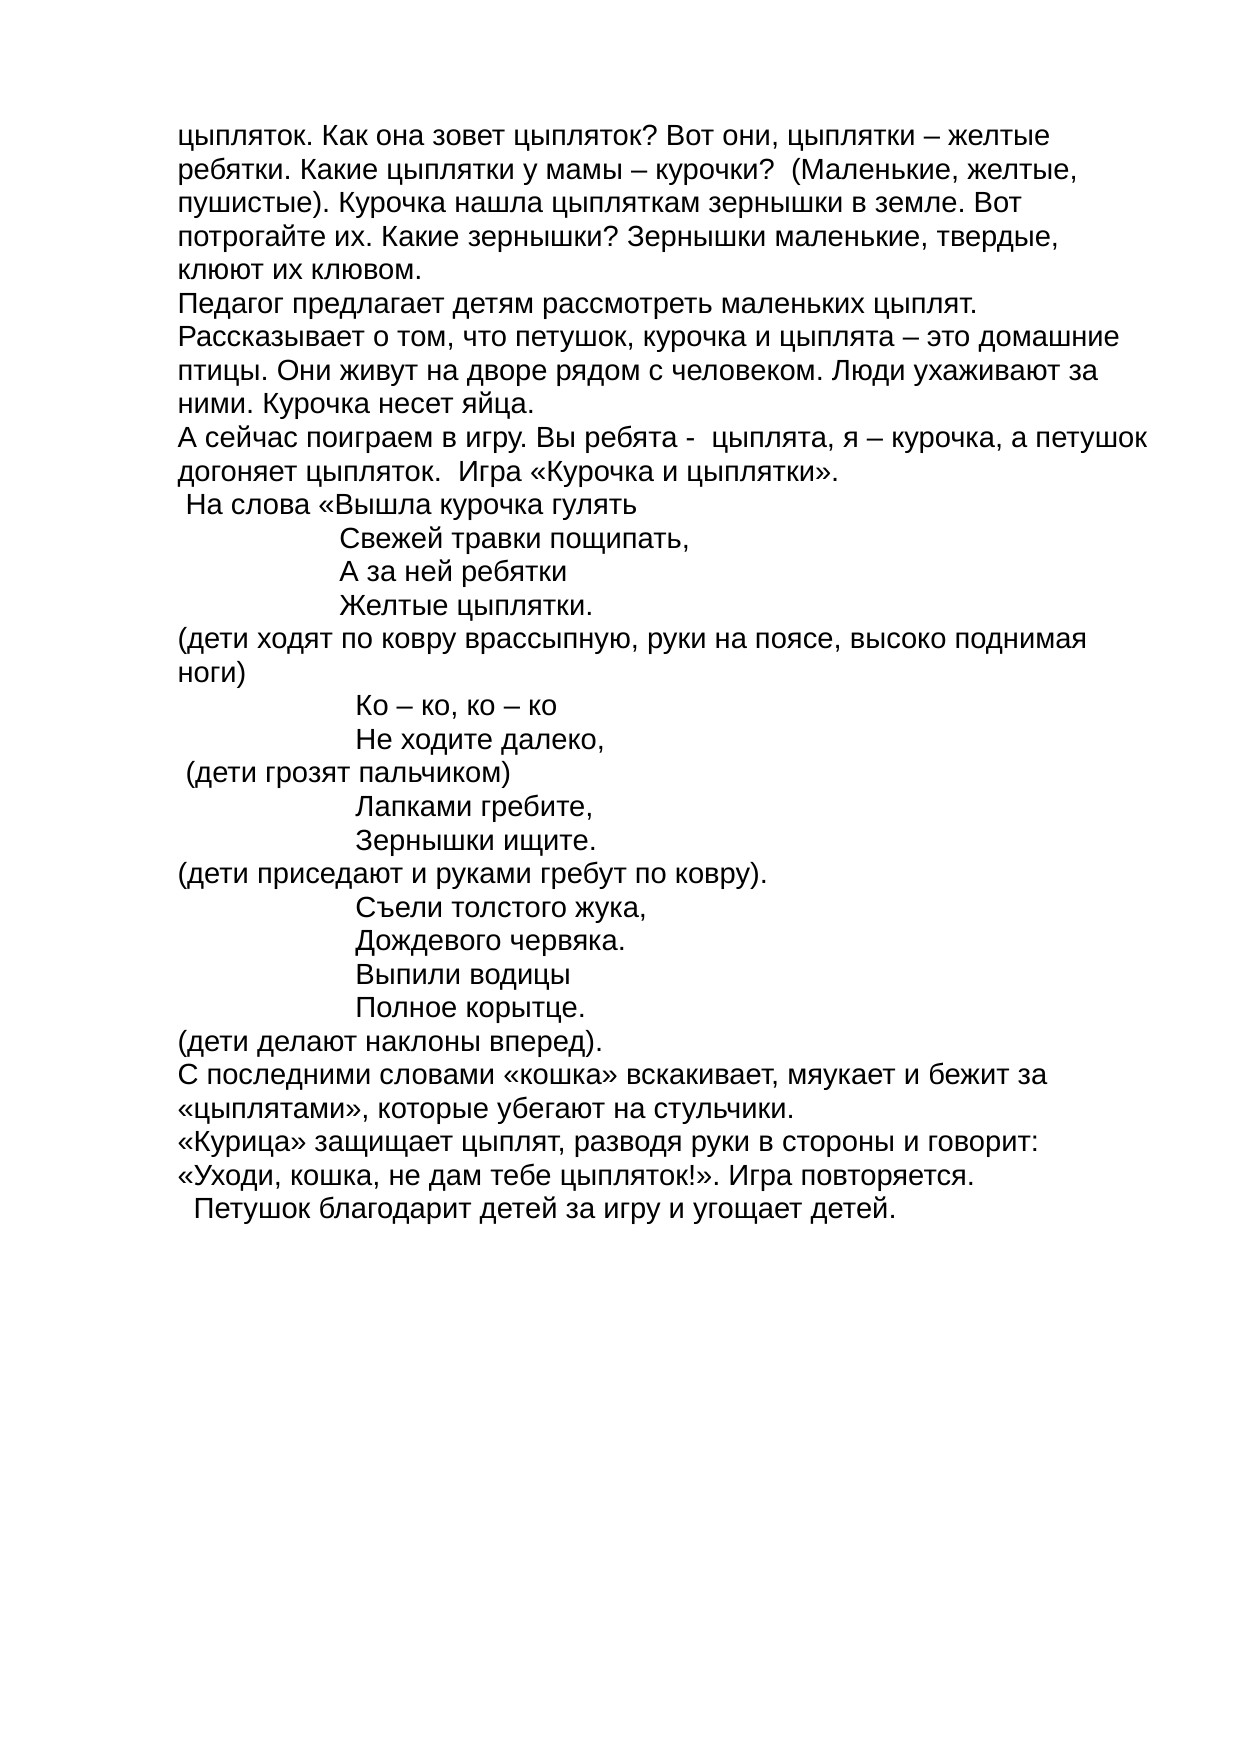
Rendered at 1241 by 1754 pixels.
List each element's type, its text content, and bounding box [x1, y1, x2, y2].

text (дети приседают и руками гребут по ковру). [177, 856, 1152, 889]
text С последними словами «кошка» вскакивает, мяукает и бежит за [177, 1057, 1152, 1091]
text «цыплятами», которые убегают на стульчики. [177, 1091, 1152, 1124]
text Съели толстого жука, [177, 889, 1152, 923]
text (дети делают наклоны вперед). [177, 1024, 1152, 1057]
text Свежей травки пощипать, [177, 521, 1152, 554]
text Выпили водицы [177, 957, 1152, 990]
text На слова «Вышла курочка гулять [177, 487, 1152, 521]
text Дождевого червяка. [177, 923, 1152, 957]
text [177, 118, 1152, 286]
text Полное корытце. [177, 990, 1152, 1024]
text Ко – ко, ко – ко [177, 688, 1152, 722]
text Зернышки ищите. [177, 822, 1152, 856]
text А сейчас поиграем в игру. Вы ребята - цыплята, я – курочка, а петушок догоняет цыпляток. Игра «Курочка и цыплятки». [177, 420, 1152, 487]
text «Курица» защищает цыплят, разводя руки в стороны и говорит: «Уходи, кошка, не дам тебе цыпляток!». Игра повторяется. [177, 1124, 1152, 1191]
text (дети ходят по ковру врассыпную, руки на поясе, высоко поднимая ноги) [177, 621, 1152, 688]
text Педагог предлагает детям рассмотреть маленьких цыплят. Рассказывает о том, что петушок, курочка и цыплята – это домашние птицы. Они живут на дворе рядом с человеком. Люди ухаживают за ними. Курочка несет яйца. [177, 286, 1152, 420]
text Не ходите далеко, [177, 722, 1152, 755]
text Лапками гребите, [177, 789, 1152, 822]
text Желтые цыплятки. [177, 588, 1152, 621]
text Петушок благодарит детей за игру и угощает детей. [177, 1191, 1152, 1225]
text А за ней ребятки [177, 554, 1152, 588]
text (дети грозят пальчиком) [177, 755, 1152, 789]
